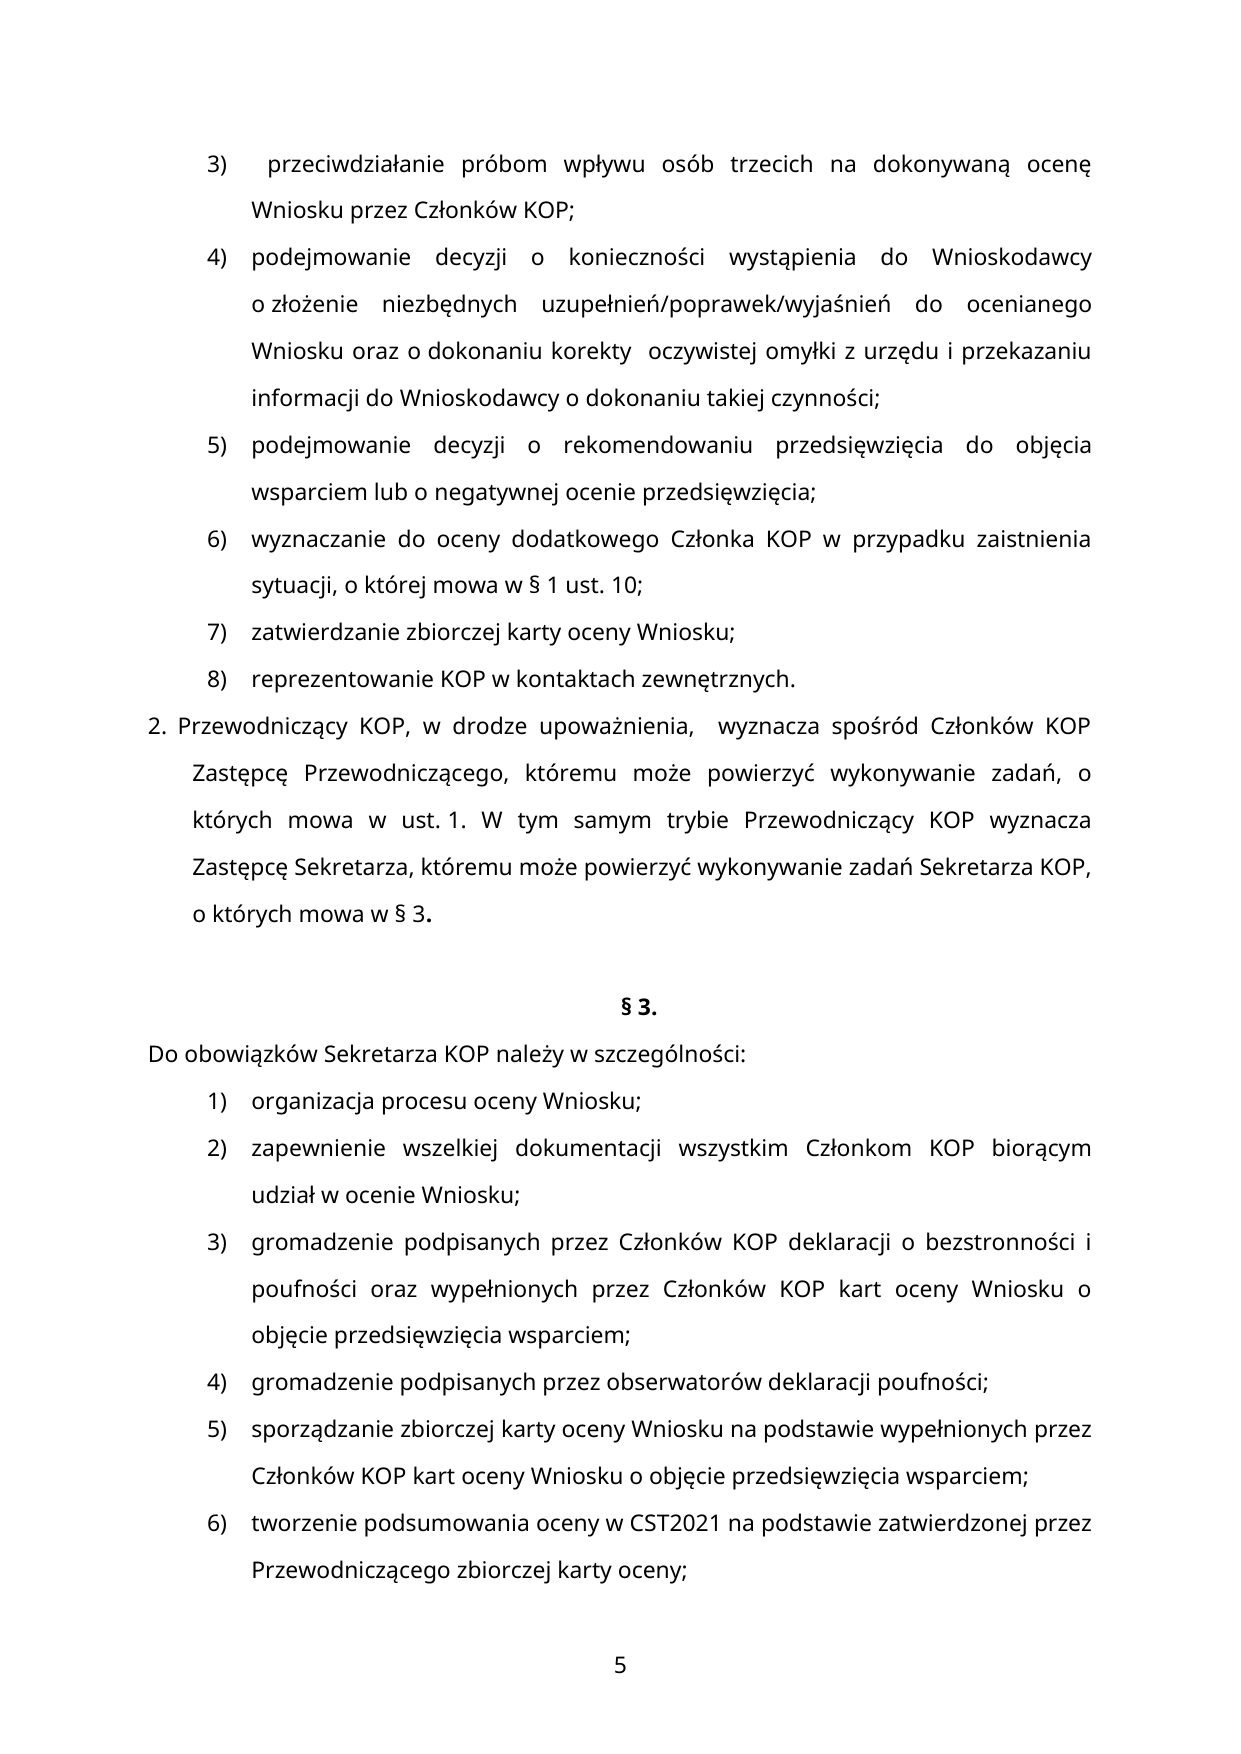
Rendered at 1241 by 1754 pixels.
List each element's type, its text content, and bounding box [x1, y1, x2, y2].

list gromadzenie podpisanych przez Członków KOP deklaracji o bezstronności i poufności oraz wypełnionych przez Członków KOP kart oceny Wniosku o objęcie przedsięwzięcia wsparciem; [207, 1226, 1093, 1351]
list tworzenie podsumowania oceny w CST2021 na podstawie zatwierdzonej przez Przewodniczącego zbiorczej karty oceny; [207, 1507, 1093, 1585]
text § 3. [185, 991, 1093, 1023]
list zapewnienie wszelkiej dokumentacji wszystkim Członkom KOP biorącym udział w ocenie Wniosku; [207, 1132, 1093, 1210]
list sporządzanie zbiorczej karty oceny Wniosku na podstawie wypełnionych przez Członków KOP kart oceny Wniosku o objęcie przedsięwzięcia wsparciem; [207, 1413, 1093, 1491]
text Do obowiązków Sekretarza KOP należy w szczególności: [148, 1038, 1093, 1069]
list gromadzenie podpisanych przez obserwatorów deklaracji poufności; [207, 1366, 1093, 1398]
list podejmowanie decyzji o rekomendowaniu przedsięwzięcia do objęcia wsparciem lub o negatywnej ocenie przedsięwzięcia; [207, 429, 1093, 507]
list podejmowanie decyzji o konieczności wystąpienia do Wnioskodawcy o złożenie niezbędnych uzupełnień/poprawek/wyjaśnień do ocenianego Wniosku oraz o dokonaniu korekty oczywistej omyłki z urzędu i przekazaniu informacji do Wnioskodawcy o dokonaniu takiej czynności; [207, 241, 1093, 413]
list reprezentowanie KOP w kontaktach zewnętrznych. [207, 663, 1093, 694]
list Przewodniczący KOP, w drodze upoważnienia, wyznacza spośród Członków KOP Zastępcę Przewodniczącego, któremu może powierzyć wykonywanie zadań, o których mowa w ust. 1. W tym samym trybie Przewodniczący KOP wyznacza Zastępcę Sekretarza, któremu może powierzyć wykonywanie zadań Sekretarza KOP, o których mowa w § 3. [148, 710, 1093, 929]
list przeciwdziałanie próbom wpływu osób trzecich na dokonywaną ocenę Wniosku przez Członków KOP; [207, 148, 1093, 226]
list zatwierdzanie zbiorczej karty oceny Wniosku; [207, 616, 1093, 648]
list organizacja procesu oceny Wniosku; [207, 1085, 1093, 1116]
list wyznaczanie do oceny dodatkowego Członka KOP w przypadku zaistnienia sytuacji, o której mowa w § 1 ust. 10; [207, 523, 1093, 601]
